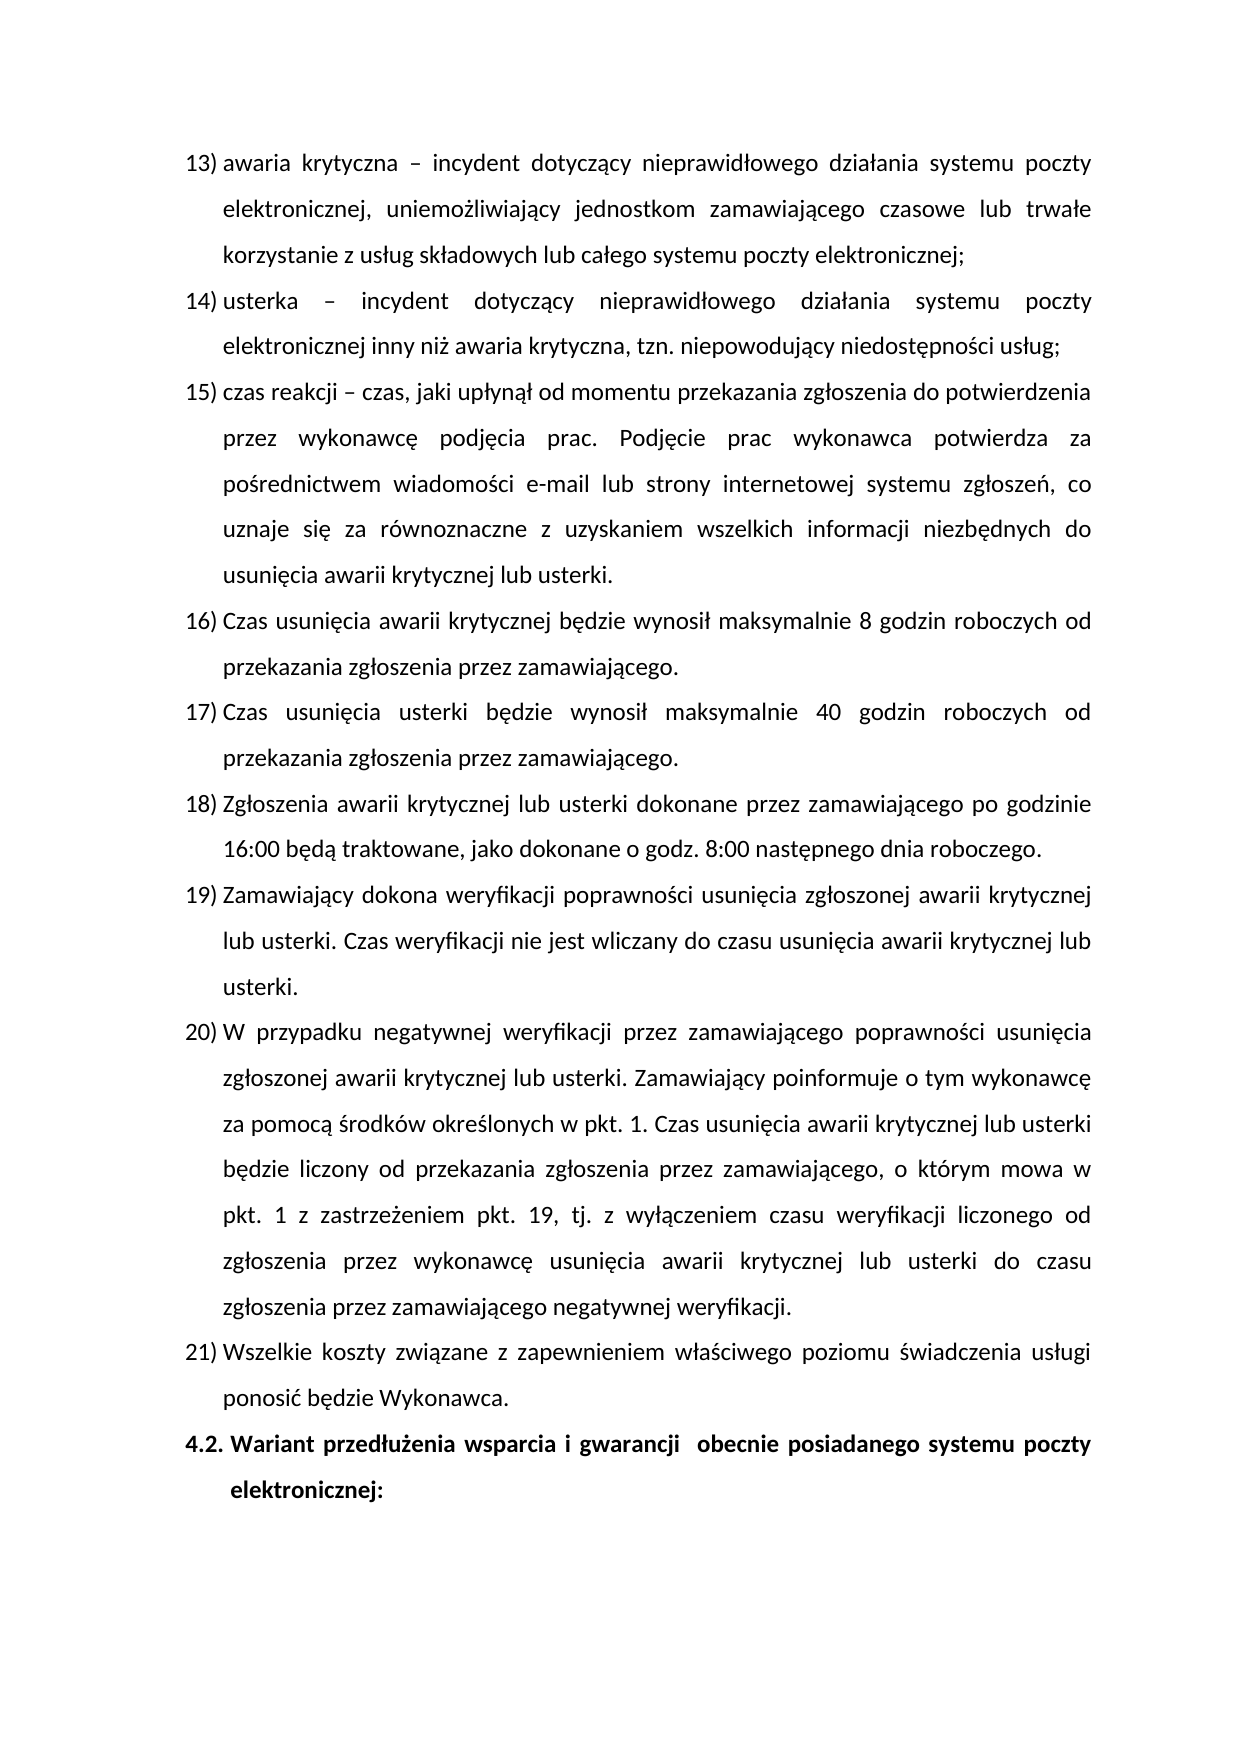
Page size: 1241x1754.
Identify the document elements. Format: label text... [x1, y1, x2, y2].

list Zamawiający dokona weryfikacji poprawności usunięcia zgłoszonej awarii krytycznej lub usterki. Czas weryfikacji nie jest wliczany do czasu usunięcia awarii krytycznej lub usterki. [185, 879, 1093, 1001]
list Wszelkie koszty związane z zapewnieniem właściwego poziomu świadczenia usługi ponosić będzie Wykonawca. [185, 1337, 1093, 1413]
list Wariant przedłużenia wsparcia i gwarancji obecnie posiadanego systemu poczty elektronicznej: [185, 1428, 1093, 1504]
list Zgłoszenia awarii krytycznej lub usterki dokonane przez zamawiającego po godzinie 16:00 będą traktowane, jako dokonane o godz. 8:00 następnego dnia roboczego. [185, 788, 1093, 864]
list W przypadku negatywnej weryfikacji przez zamawiającego poprawności usunięcia zgłoszonej awarii krytycznej lub usterki. Zamawiający poinformuje o tym wykonawcę za pomocą środków określonych w pkt. 1. Czas usunięcia awarii krytycznej lub usterki będzie liczony od przekazania zgłoszenia przez zamawiającego, o którym mowa w pkt. 1 z zastrzeżeniem pkt. 19, tj. z wyłączeniem czasu weryfikacji liczonego od zgłoszenia przez wykonawcę usunięcia awarii krytycznej lub usterki do czasu zgłoszenia przez zamawiającego negatywnej weryfikacji. [185, 1016, 1093, 1321]
list czas reakcji – czas, jaki upłynął od momentu przekazania zgłoszenia do potwierdzenia przez wykonawcę podjęcia prac. Podjęcie prac wykonawca potwierdza za pośrednictwem wiadomości e-mail lub strony internetowej systemu zgłoszeń, co uznaje się za równoznaczne z uzyskaniem wszelkich informacji niezbędnych do usunięcia awarii krytycznej lub usterki. [185, 376, 1093, 590]
list Czas usunięcia awarii krytycznej będzie wynosił maksymalnie 8 godzin roboczych od przekazania zgłoszenia przez zamawiającego. [185, 605, 1093, 681]
list Czas usunięcia usterki będzie wynosił maksymalnie 40 godzin roboczych od przekazania zgłoszenia przez zamawiającego. [185, 696, 1093, 773]
list awaria krytyczna – incydent dotyczący nieprawidłowego działania systemu poczty elektronicznej, uniemożliwiający jednostkom zamawiającego czasowe lub trwałe korzystanie z usług składowych lub całego systemu poczty elektronicznej; [185, 148, 1093, 269]
list usterka – incydent dotyczący nieprawidłowego działania systemu poczty elektronicznej inny niż awaria krytyczna, tzn. niepowodujący niedostępności usług; [185, 285, 1093, 361]
